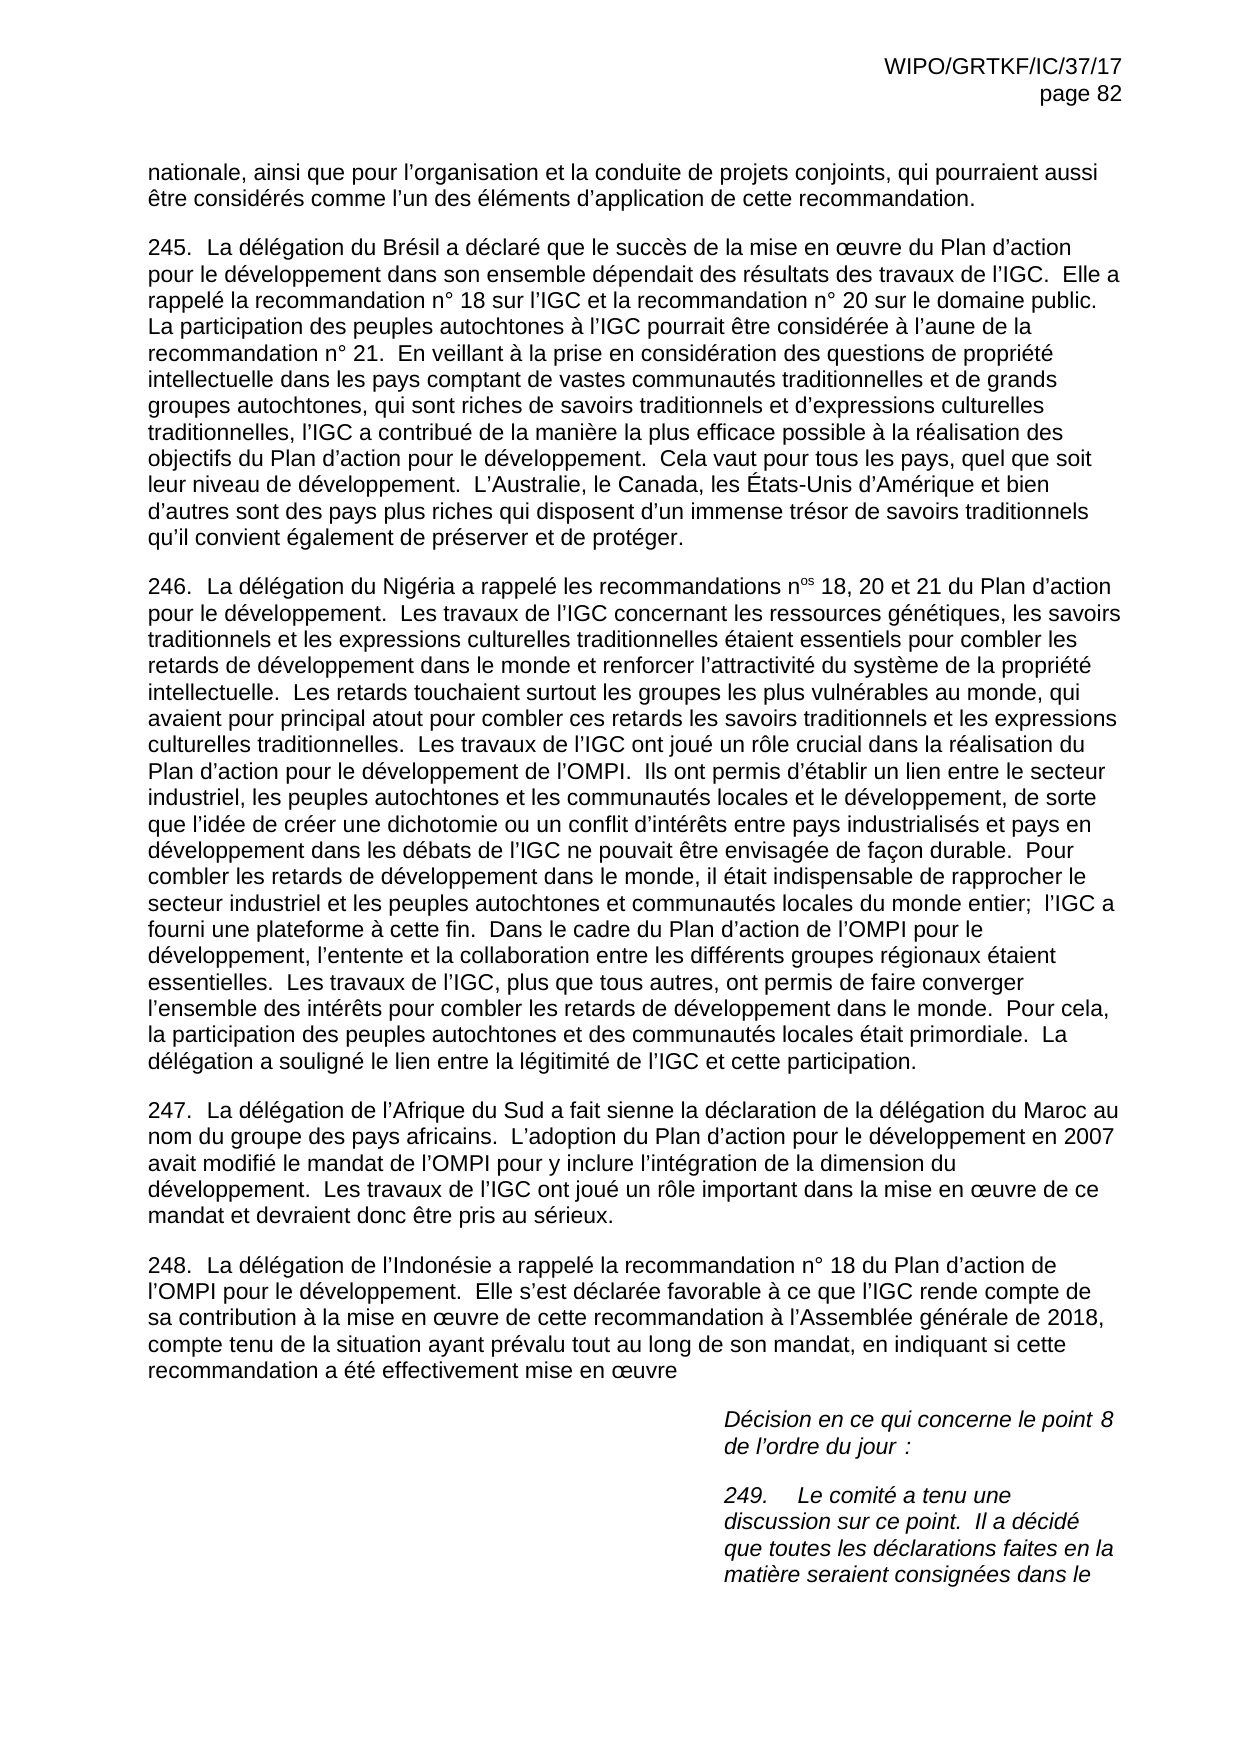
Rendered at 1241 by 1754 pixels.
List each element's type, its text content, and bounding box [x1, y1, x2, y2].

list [148, 158, 1122, 211]
list La délégation du Nigéria a rappelé les recommandations nos 18, 20 et 21 du Plan d’action pour le développement. Les travaux de l’IGC concernant les ressources génétiques, les savoirs traditionnels et les expressions culturelles traditionnelles étaient essentiels pour combler les retards de développement dans le monde et renforcer l’attractivité du système de la propriété intellectuelle. Les retards touchaient surtout les groupes les plus vulnérables au monde, qui avaient pour principal atout pour combler ces retards les savoirs traditionnels et les expressions culturelles traditionnelles. Les travaux de l’IGC ont joué un rôle crucial dans la réalisation du Plan d’action pour le développement de l’OMPI. Ils ont permis d’établir un lien entre le secteur industriel, les peuples autochtones et les communautés locales et le développement, de sorte que l’idée de créer une dichotomie ou un conflit d’intérêts entre pays industrialisés et pays en développement dans les débats de l’IGC ne pouvait être envisagée de façon durable. Pour combler les retards de développement dans le monde, il était indispensable de rapprocher le secteur industriel et les peuples autochtones et communautés locales du monde entier; l’IGC a fourni une plateforme à cette fin. Dans le cadre du Plan d’action de l’OMPI pour le développement, l’entente et la collaboration entre les différents groupes régionaux étaient essentielles. Les travaux de l’IGC, plus que tous autres, ont permis de faire converger l’ensemble des intérêts pour combler les retards de développement dans le monde. Pour cela, la participation des peuples autochtones et des communautés locales était primordiale. La délégation a souligné le lien entre la légitimité de l’IGC et cette participation. [148, 573, 1122, 1074]
list La délégation de l’Indonésie a rappelé la recommandation n° 18 du Plan d’action de l’OMPI pour le développement. Elle s’est déclarée favorable à ce que l’IGC rende compte de sa contribution à la mise en œuvre de cette recommandation à l’Assemblée générale de 2018, compte tenu de la situation ayant prévalu tout au long de son mandat, en indiquant si cette recommandation a été effectivement mise en œuvre [148, 1252, 1122, 1383]
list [724, 1482, 1122, 1587]
list Décision en ce qui concerne le point 8 de l’ordre du jour : [724, 1406, 1122, 1459]
list La délégation de l’Afrique du Sud a fait sienne la déclaration de la délégation du Maroc au nom du groupe des pays africains. L’adoption du Plan d’action pour le développement en 2007 avait modifié le mandat de l’OMPI pour y inclure l’intégration de la dimension du développement. Les travaux de l’IGC ont joué un rôle important dans la mise en œuvre de ce mandat et devraient donc être pris au sérieux. [148, 1097, 1122, 1229]
list La délégation du Brésil a déclaré que le succès de la mise en œuvre du Plan d’action pour le développement dans son ensemble dépendait des résultats des travaux de l’IGC. Elle a rappelé la recommandation n° 18 sur l’IGC et la recommandation n° 20 sur le domaine public. La participation des peuples autochtones à l’IGC pourrait être considérée à l’aune de la recommandation n° 21. En veillant à la prise en considération des questions de propriété intellectuelle dans les pays comptant de vastes communautés traditionnelles et de grands groupes autochtones, qui sont riches de savoirs traditionnels et d’expressions culturelles traditionnelles, l’IGC a contribué de la manière la plus efficace possible à la réalisation des objectifs du Plan d’action pour le développement. Cela vaut pour tous les pays, quel que soit leur niveau de développement. L’Australie, le Canada, les États-Unis d’Amérique et bien d’autres sont des pays plus riches qui disposent d’un immense trésor de savoirs traditionnels qu’il convient également de préserver et de protéger. [148, 234, 1122, 550]
